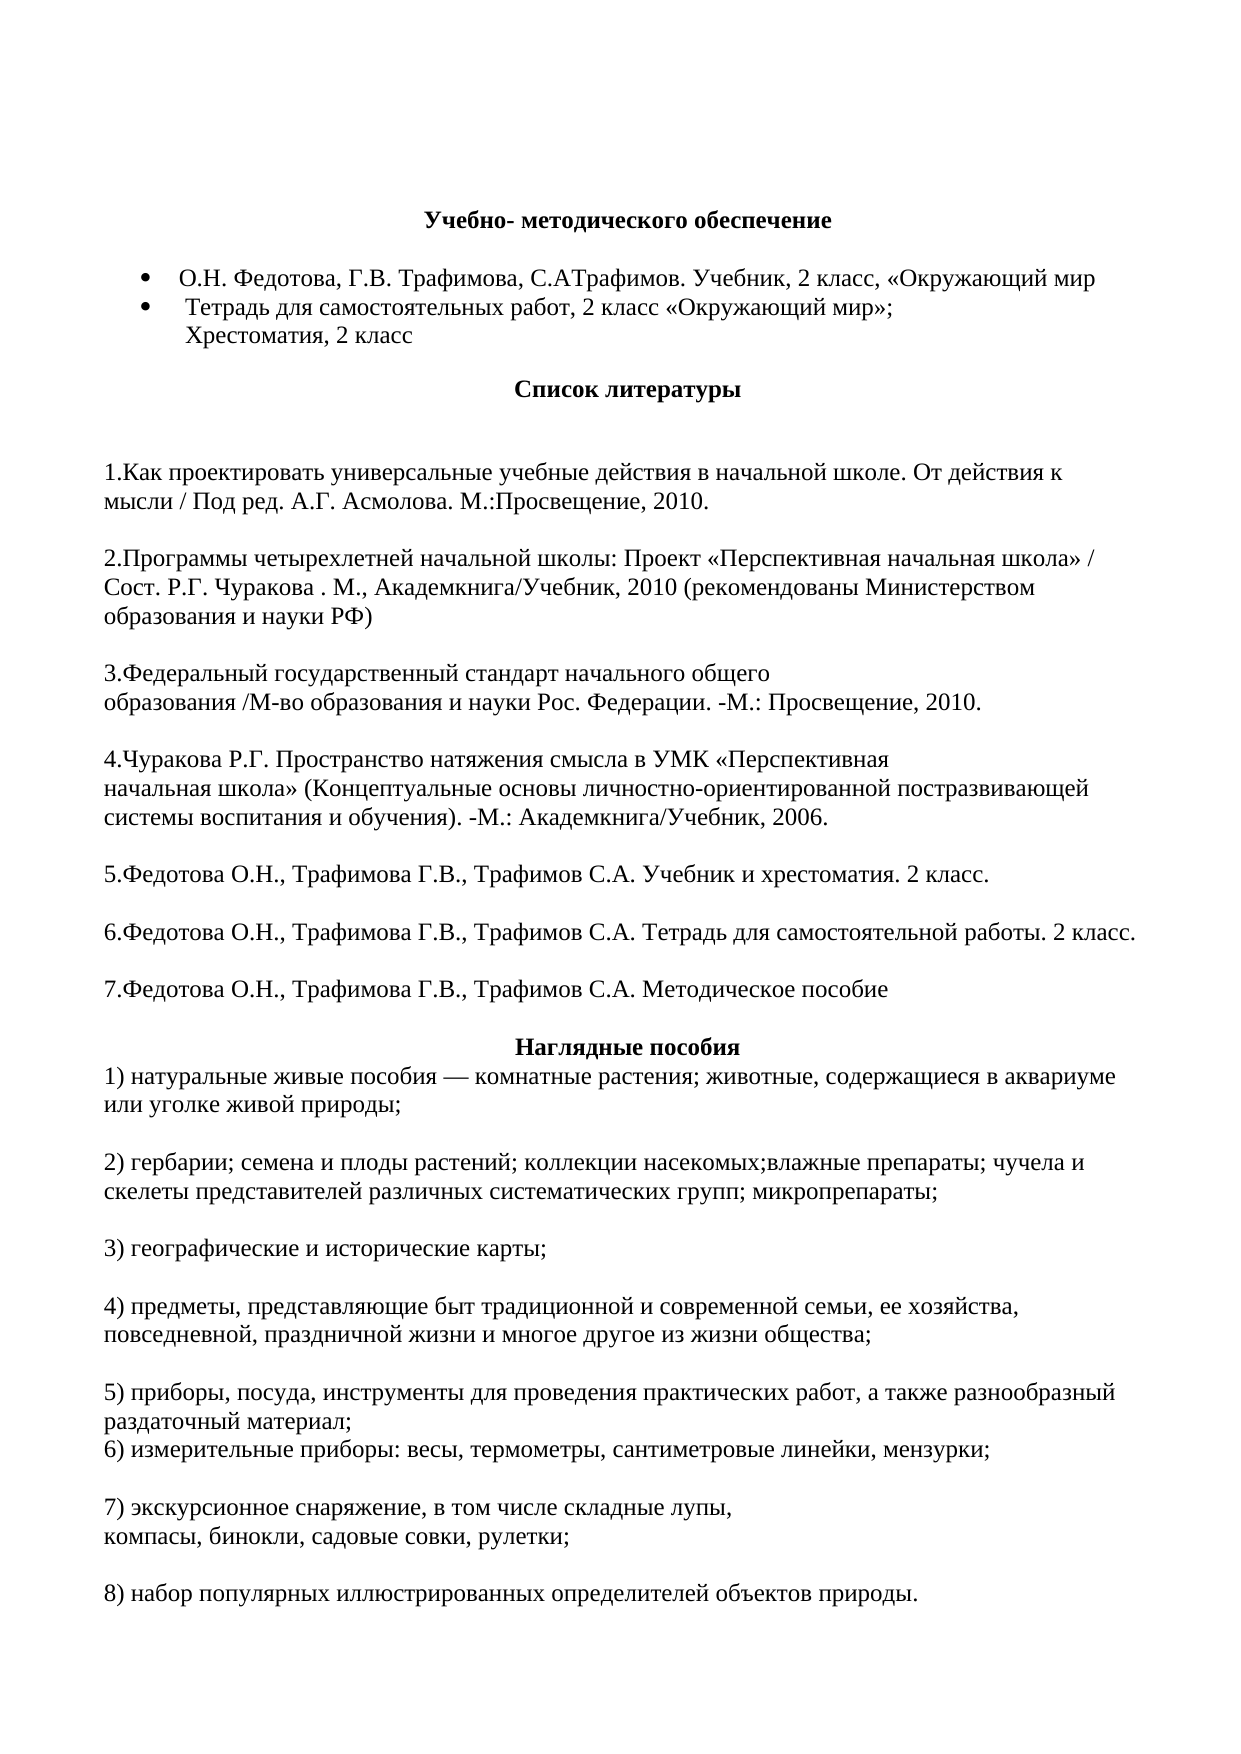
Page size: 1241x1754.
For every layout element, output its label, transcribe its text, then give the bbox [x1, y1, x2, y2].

text начальная школа» (Концептуальные основы личностно-ориентированной постразвивающей системы воспитания и обучения). -М.: Академкнига/Учебник, 2006. [103, 773, 1152, 831]
text 2) гербарии; семена и плоды растений; коллекции насекомых;влажные препараты; чучела и скелеты представителей различных систематических групп; микропрепараты; [103, 1147, 1152, 1204]
list О.Н. Федотова, Г.В. Трафимова, С.АТрафимов. Учебник, 2 класс, «Окружающий мир [141, 263, 1152, 292]
text Хрестоматия, 2 класс [103, 321, 1152, 349]
text повседневной, праздничной жизни и многое другое из жизни общества; [103, 1319, 1152, 1348]
text 6.Федотова О.Н., Трафимова Г.В., Трафимов С.А. Тетрадь для самостоятельной работы. 2 класс. [103, 917, 1152, 946]
text 1.Как проектировать универсальные учебные действия в начальной школе. От действия к мысли / Под ред. А.Г. Асмолова. М.:Просвещение, 2010. [103, 457, 1152, 514]
text Список литературы [103, 374, 1152, 403]
text Наглядные пособия [103, 1032, 1152, 1061]
text 7.Федотова О.Н., Трафимова Г.В., Трафимов С.А. Методическое пособие [103, 974, 1152, 1003]
text 7) экскурсионное снаряжение, в том числе складные лупы, [103, 1492, 1152, 1521]
text образования /М-во образования и науки Рос. Федерации. -М.: Просвещение, 2010. [103, 687, 1152, 716]
text 3.Федеральный государственный стандарт начального общего [103, 658, 1152, 687]
text компасы, бинокли, садовые совки, рулетки; [103, 1521, 1152, 1549]
text 1) натуральные живые пособия — комнатные растения; животные, содержащиеся в аквариуме или уголке живой природы; [103, 1061, 1152, 1118]
text 3) географические и исторические карты; [103, 1233, 1152, 1262]
text 4) предметы, представляющие быт традиционной и современной семьи, ее хозяйства, [103, 1291, 1152, 1319]
list Тетрадь для самостоятельных работ, 2 класс «Окружающий мир»; [141, 292, 1152, 321]
text 8) набор популярных иллюстрированных определителей объектов природы. [103, 1578, 1152, 1607]
text Учебно- методического обеспечение [103, 205, 1152, 234]
text 6) измерительные приборы: весы, термометры, сантиметровые линейки, мензурки; [103, 1434, 1152, 1463]
text 4.Чуракова Р.Г. Пространство натяжения смысла в УМК «Перспективная [103, 744, 1152, 773]
text 5) приборы, посуда, инструменты для проведения практических работ, а также разнообразный раздаточный материал; [103, 1377, 1152, 1434]
text 2.Программы четырехлетней начальной школы: Проект «Перспективная начальная школа» / Сост. Р.Г. Чуракова . М., Академкнига/Учебник, 2010 (рекомендованы Министерством образования и науки РФ) [103, 543, 1152, 629]
text 5.Федотова О.Н., Трафимова Г.В., Трафимов С.А. Учебник и хрестоматия. 2 класс. [103, 859, 1152, 888]
